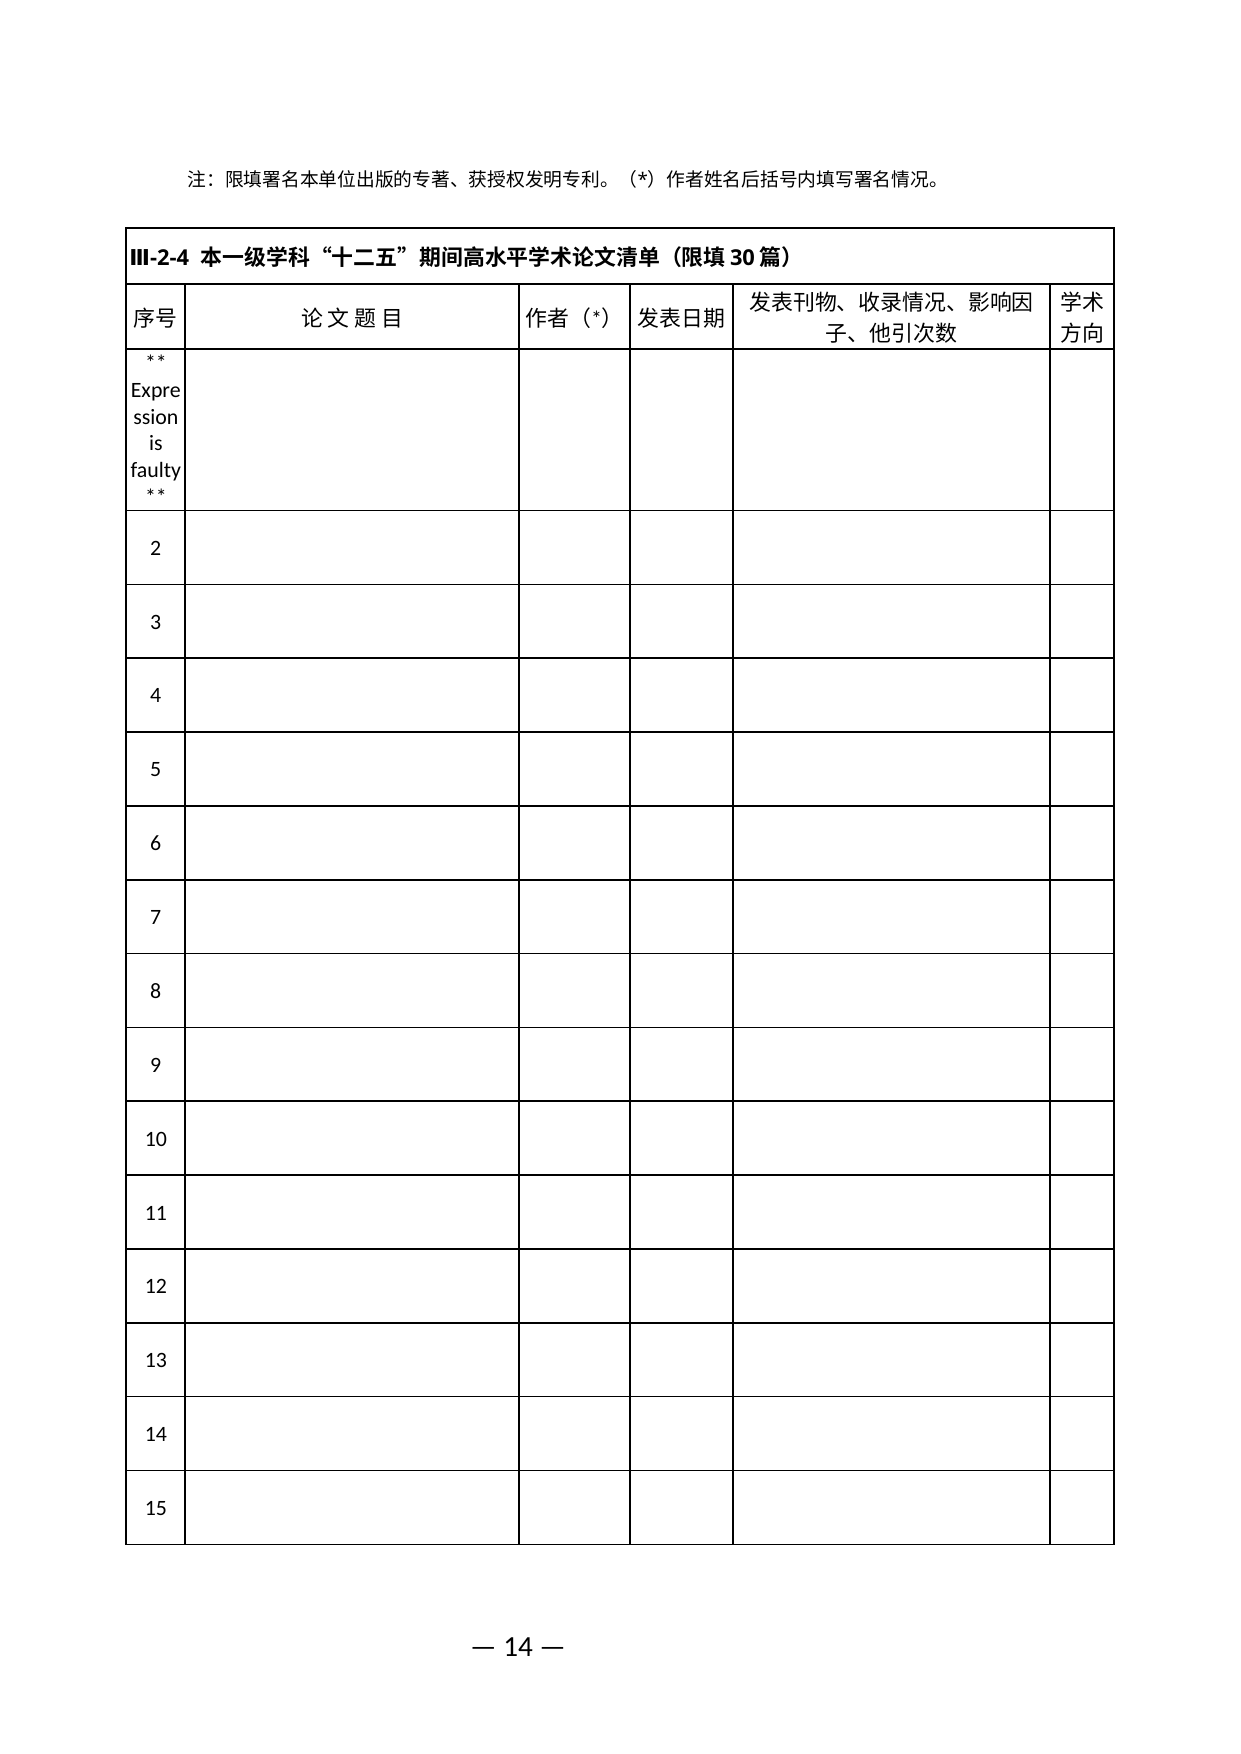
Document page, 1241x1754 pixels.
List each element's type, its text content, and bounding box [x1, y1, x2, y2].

table_cell [186, 1471, 518, 1543]
table_cell [520, 585, 629, 657]
table_cell [1051, 1324, 1113, 1396]
table_cell [734, 1397, 1049, 1470]
table_cell 发表日期 [631, 285, 732, 348]
table_cell [631, 1250, 732, 1322]
table_cell [631, 1471, 732, 1543]
table_cell 14 [127, 1397, 184, 1470]
table_cell [734, 1471, 1049, 1543]
table_cell [631, 1102, 732, 1174]
table_cell [734, 807, 1049, 879]
table_cell [520, 733, 629, 805]
table_cell [186, 511, 518, 583]
table_cell [520, 1250, 629, 1322]
table_cell [631, 1176, 732, 1248]
table_cell [734, 585, 1049, 657]
table_cell 作者（*） [520, 285, 629, 348]
table_cell [186, 1397, 518, 1470]
table_cell [520, 1471, 629, 1543]
table_cell [631, 733, 732, 805]
table_cell [1051, 881, 1113, 953]
table_cell [186, 1028, 518, 1100]
table_cell [186, 807, 518, 879]
table_cell [186, 659, 518, 731]
table_cell [631, 1028, 732, 1100]
table_cell [1051, 1176, 1113, 1248]
table_cell [631, 1397, 732, 1470]
table_cell [734, 1176, 1049, 1248]
table_cell 13 [127, 1324, 184, 1396]
table_cell 11 [127, 1176, 184, 1248]
table_cell [520, 659, 629, 731]
table_cell [631, 350, 732, 509]
table_cell 发表刊物、收录情况、影响因子、他引次数 [734, 285, 1049, 348]
table_cell [186, 1102, 518, 1174]
table_cell [520, 881, 629, 953]
table_cell 5 [127, 733, 184, 805]
table_cell [186, 1176, 518, 1248]
table_cell [734, 954, 1049, 1027]
table_cell [734, 659, 1049, 731]
table_cell [1051, 1102, 1113, 1174]
table_cell [734, 1102, 1049, 1174]
table_cell 序号 [127, 285, 184, 348]
table_cell [520, 350, 629, 509]
table_cell [520, 807, 629, 879]
table_cell 15 [127, 1471, 184, 1543]
table_cell [734, 1324, 1049, 1396]
table_cell [734, 350, 1049, 509]
table_cell [631, 511, 732, 583]
table_cell 3 [127, 585, 184, 657]
table_cell [1051, 1397, 1113, 1470]
table_cell [631, 954, 732, 1027]
table_cell [186, 954, 518, 1027]
table_cell [186, 733, 518, 805]
table_cell 8 [127, 954, 184, 1027]
table_cell 9 [127, 1028, 184, 1100]
table_cell [520, 1397, 629, 1470]
table_cell 2 [127, 511, 184, 583]
table_cell 12 [127, 1250, 184, 1322]
table_cell [520, 1102, 629, 1174]
table_cell 学术方向 [1051, 285, 1113, 348]
table_cell [186, 1250, 518, 1322]
table_cell [631, 1324, 732, 1396]
table_cell 6 [127, 807, 184, 879]
table_cell [734, 1028, 1049, 1100]
table_cell [520, 1324, 629, 1396]
table_cell [1051, 954, 1113, 1027]
table_cell [186, 881, 518, 953]
table_cell [1051, 585, 1113, 657]
table_cell [631, 881, 732, 953]
table_cell [1051, 511, 1113, 583]
table_cell [1051, 733, 1113, 805]
table_cell 4 [127, 659, 184, 731]
table_cell [1051, 1471, 1113, 1543]
table_cell [1051, 1250, 1113, 1322]
table_cell [631, 807, 732, 879]
table_cell [186, 585, 518, 657]
table_cell [734, 1250, 1049, 1322]
table_cell [186, 350, 518, 509]
table_cell [520, 954, 629, 1027]
table_cell 10 [127, 1102, 184, 1174]
text 注：限填署名本单位出版的专著、获授权发明专利。（*）作者姓名后括号内填写署名情况。 [177, 162, 1082, 194]
table_cell [1051, 807, 1113, 879]
table_cell [1051, 659, 1113, 731]
table_cell 论 文 题 目 [186, 285, 518, 348]
table_cell [520, 511, 629, 583]
table_cell [186, 1324, 518, 1396]
table_header Ⅲ-2-4 本一级学科“十二五”期间高水平学术论文清单（限填30篇） [127, 229, 1113, 283]
table_cell 7 [127, 881, 184, 953]
table_cell [734, 511, 1049, 583]
table_cell [1051, 1028, 1113, 1100]
table_cell [734, 881, 1049, 953]
table_cell [1051, 350, 1113, 509]
table_cell [520, 1028, 629, 1100]
table_cell 1 [127, 350, 184, 509]
table_cell [631, 659, 732, 731]
table_cell [734, 733, 1049, 805]
table_cell [520, 1176, 629, 1248]
table_cell [631, 585, 732, 657]
